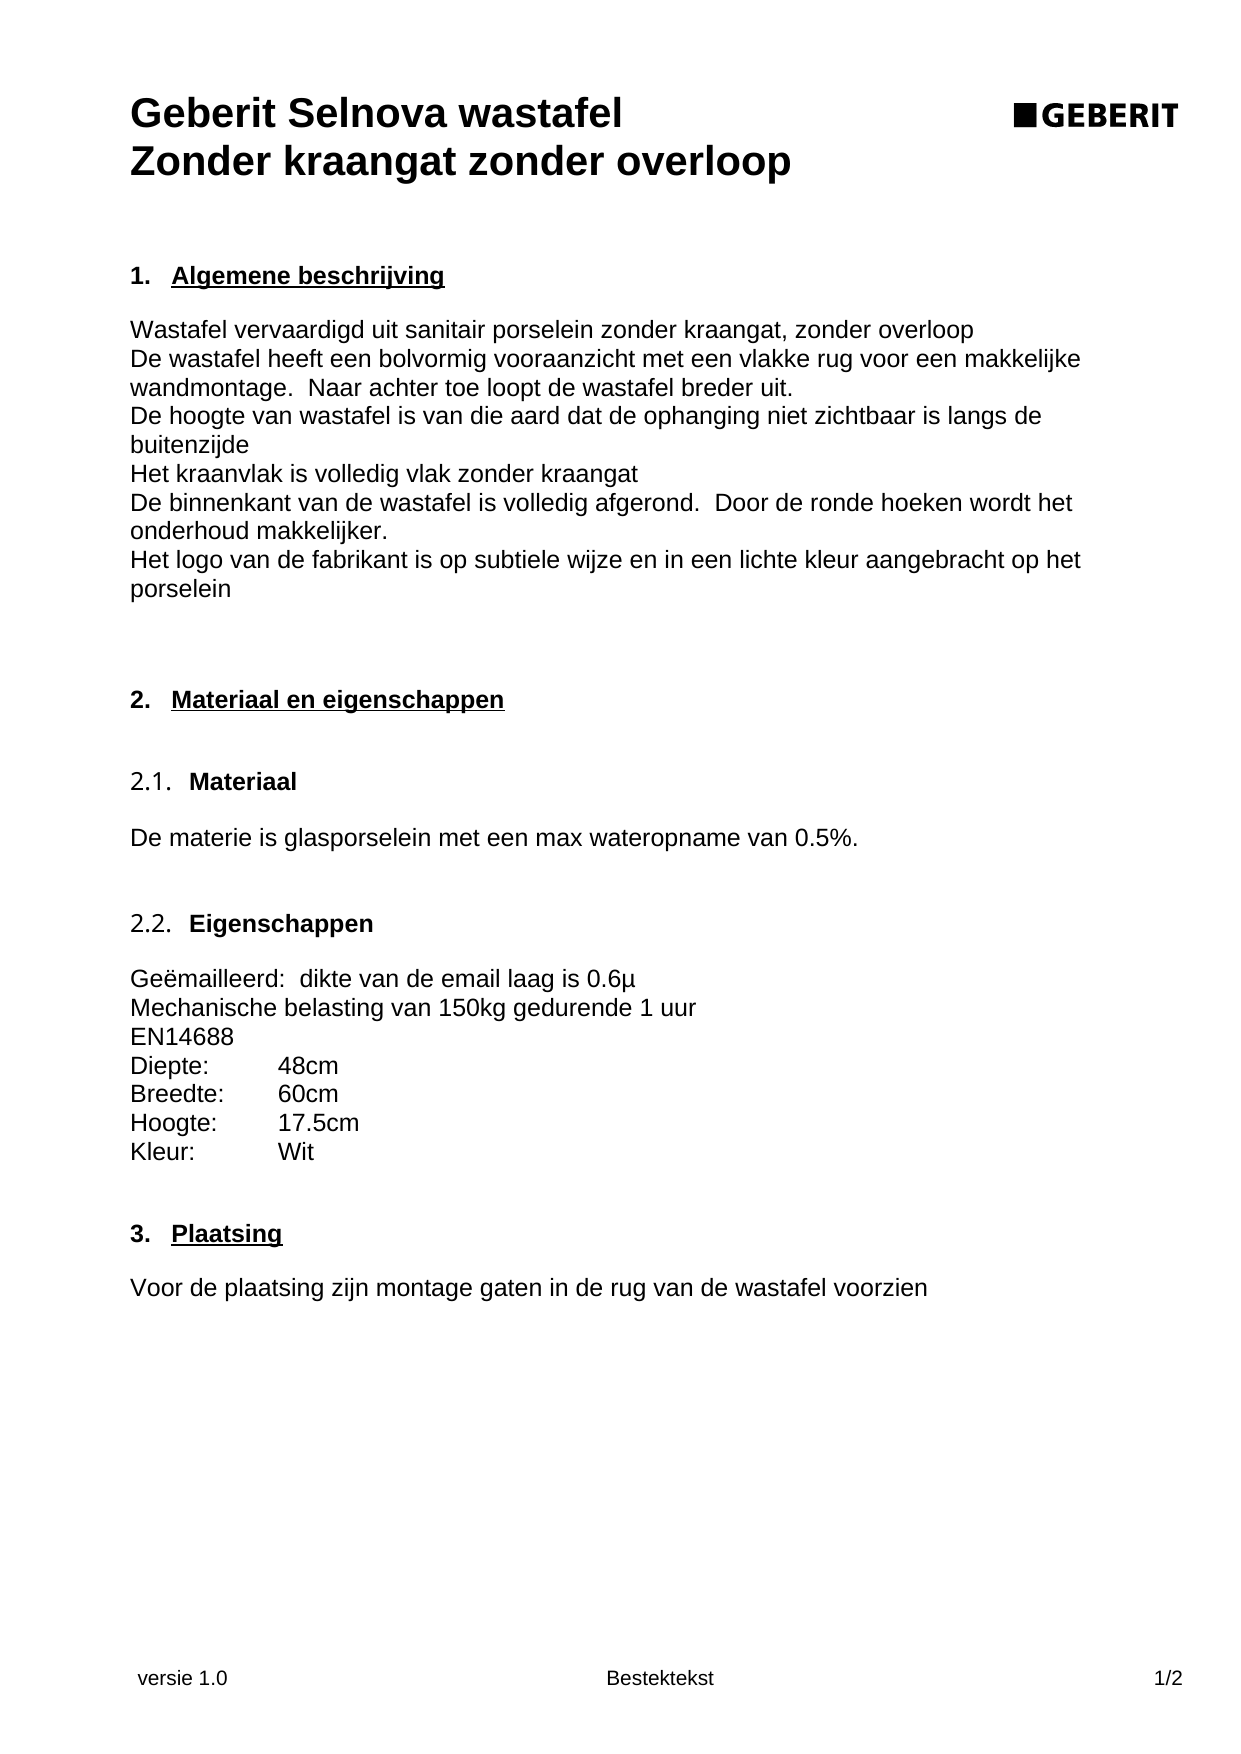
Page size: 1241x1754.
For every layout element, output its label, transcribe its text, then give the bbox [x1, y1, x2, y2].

text Hoogte: 17.5cm [130, 1108, 1110, 1137]
subtitle Eigenschappen [130, 905, 1110, 939]
text Wastafel vervaardigd uit sanitair porselein zonder kraangat, zonder overloop [130, 315, 1110, 344]
subtitle Plaatsing [130, 1219, 1110, 1248]
text Het logo van de fabrikant is op subtiele wijze en in een lichte kleur aangebracht op het porselein [130, 545, 1110, 602]
text Het kraanvlak is volledig vlak zonder kraangat [130, 459, 1110, 487]
text De wastafel heeft een bolvormig vooraanzicht met een vlakke rug voor een makkelijke wandmontage. Naar achter toe loopt de wastafel breder uit. [130, 344, 1110, 401]
text De hoogte van wastafel is van die aard dat de ophanging niet zichtbaar is langs de buitenzijde [130, 401, 1110, 459]
text Diepte: 48cm [130, 1051, 1110, 1079]
text Geëmailleerd: dikte van de email laag is 0.6µ [130, 964, 1110, 993]
text EN14688 [130, 1022, 1110, 1051]
picture [1013, 102, 1179, 128]
text De binnenkant van de wastafel is volledig afgerond. Door de ronde hoeken wordt het onderhoud makkelijker. [130, 487, 1110, 545]
text Breedte: 60cm [130, 1079, 1110, 1108]
text De materie is glasporselein met een max wateropname van 0.5%. [130, 823, 1110, 852]
text Mechanische belasting van 150kg gedurende 1 uur [130, 993, 1110, 1022]
subtitle Materiaal en eigenschappen [130, 685, 1110, 714]
text Voor de plaatsing zijn montage gaten in de rug van de wastafel voorzien [130, 1273, 1110, 1302]
subtitle Materiaal [130, 764, 1110, 798]
subtitle Algemene beschrijving [130, 261, 1110, 290]
text Kleur: Wit [130, 1137, 1110, 1166]
